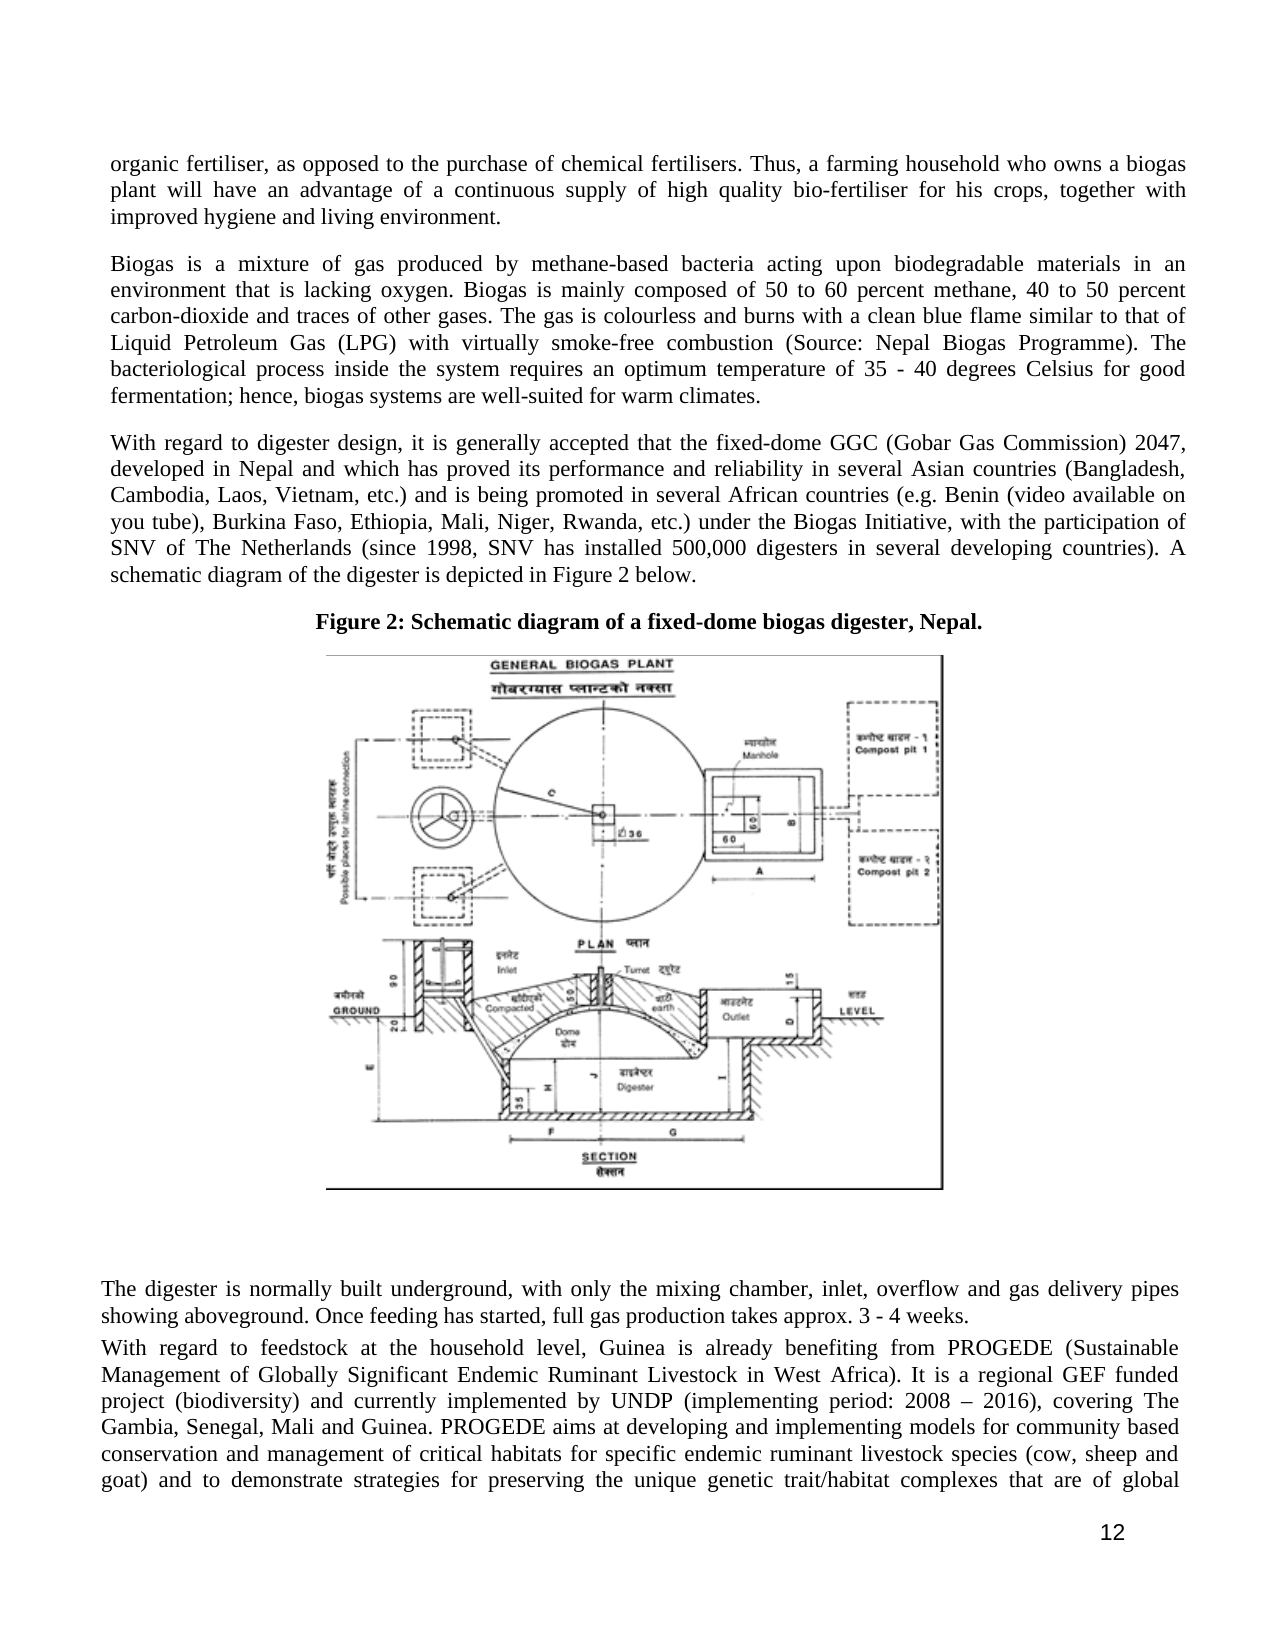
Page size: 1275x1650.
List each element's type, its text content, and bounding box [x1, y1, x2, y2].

text With regard to digester design, it is generally accepted that the fixed-dome GGC (Gobar Gas Commission) 2047, developed in Nepal and which has proved its performance and reliability in several Asian countries (Bangladesh, Cambodia, Laos, Vietnam, etc.) and is being promoted in several African countries (e.g. Benin (video available on you tube), Burkina Faso, Ethiopia, Mali, Niger, Rwanda, etc.) under the Biogas Initiative, with the participation of SNV of The Netherlands (since 1998, SNV has installed 500,000 digesters in several developing countries). A schematic diagram of the digester is depicted in Figure 2 below. [110, 429, 1188, 587]
picture [326, 655, 947, 1190]
text The digester is normally built underground, with only the mixing chamber, inlet, overflow and gas delivery pipes showing aboveground. Once feeding has started, full gas production takes approx. 3 - 4 weeks. [101, 1275, 1181, 1328]
text Figure 2: Schematic diagram of a fixed-dome biogas digester, Nepal. [110, 608, 1188, 634]
text Biogas is a mixture of gas produced by methane-based bacteria acting upon biodegradable materials in an environment that is lacking oxygen. Biogas is mainly composed of 50 to 60 percent methane, 40 to 50 percent carbon-dioxide and traces of other gases. The gas is colourless and burns with a clean blue flame similar to that of Liquid Petroleum Gas (LPG) with virtually smoke-free combustion (Source: Nepal Biogas Programme). The bacteriological process inside the system requires an optimum temperature of 35 - 40 degrees Celsius for good fermentation; hence, biogas systems are well-suited for warm climates. [110, 250, 1188, 408]
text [101, 1334, 1181, 1492]
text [110, 150, 1188, 229]
